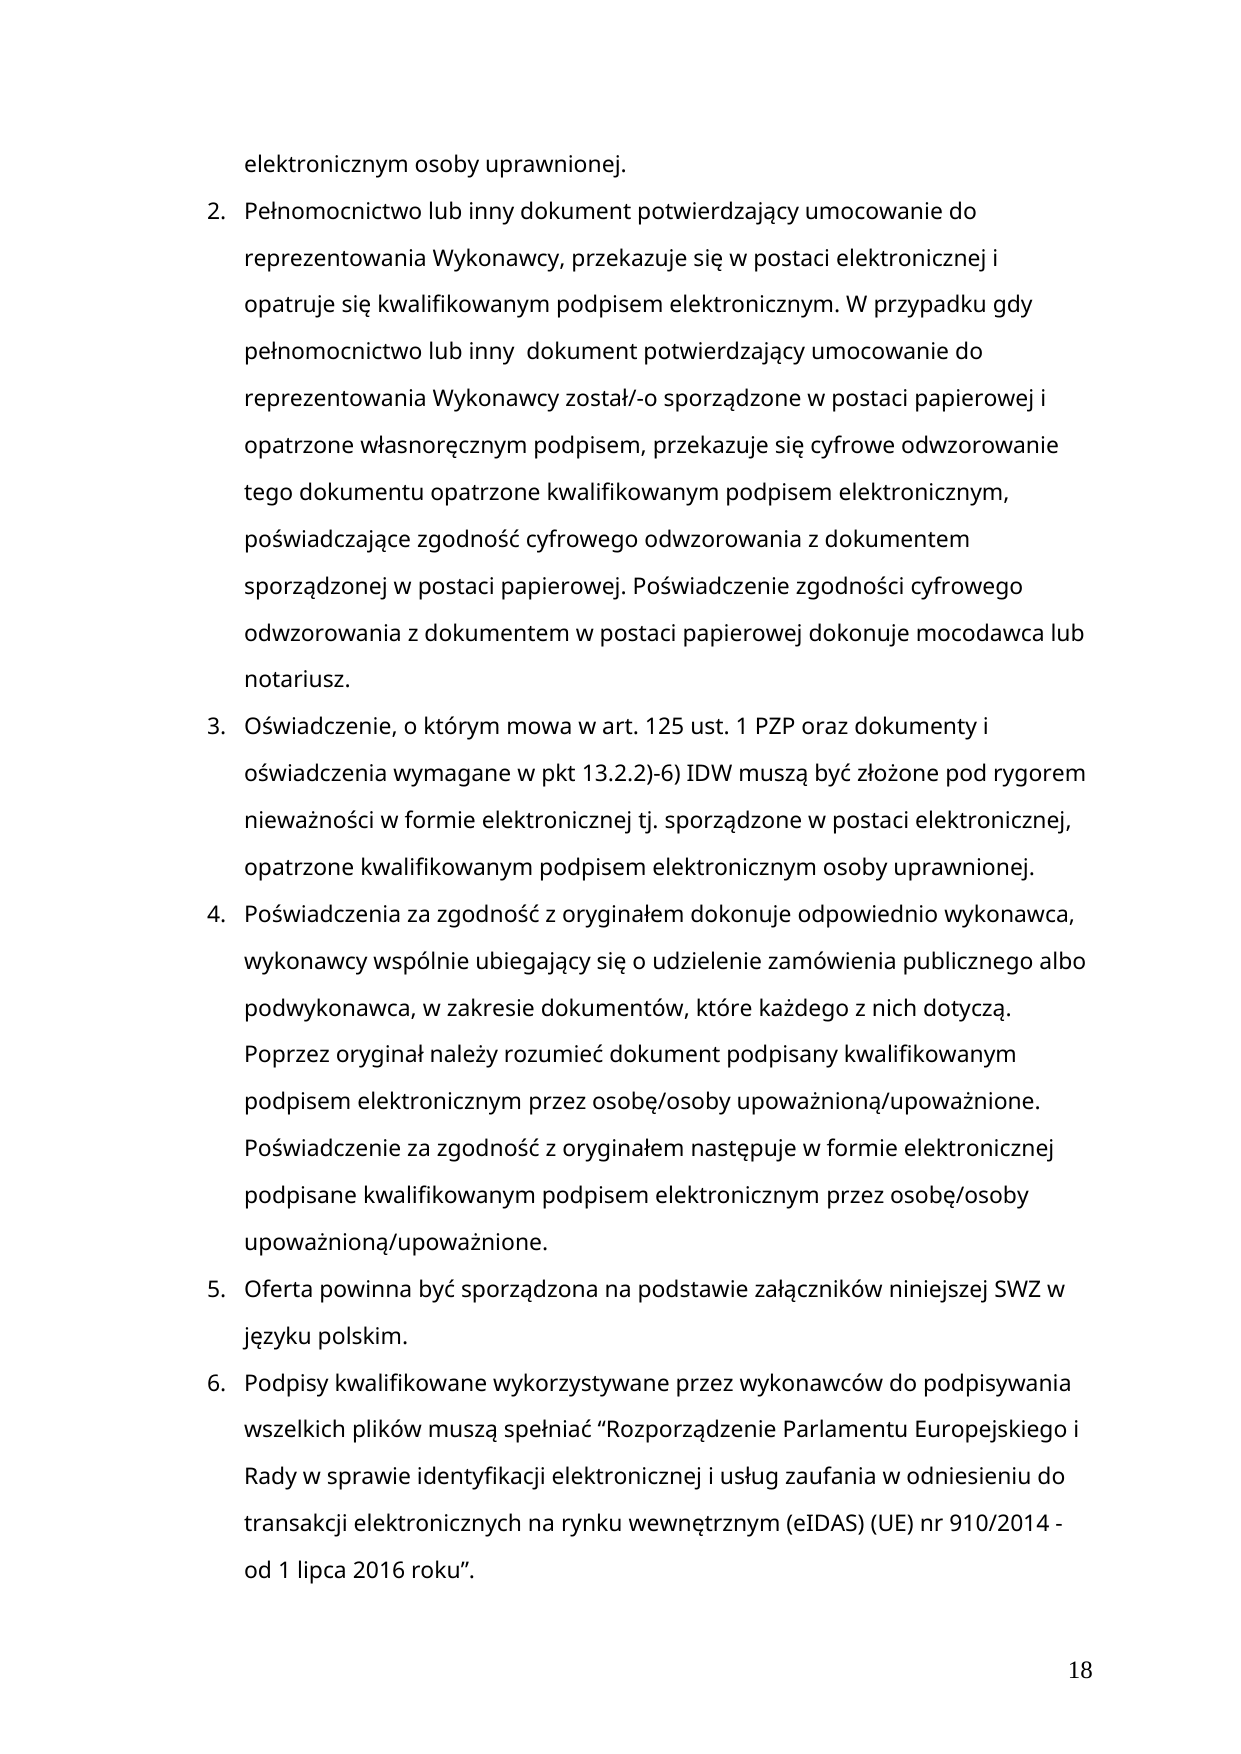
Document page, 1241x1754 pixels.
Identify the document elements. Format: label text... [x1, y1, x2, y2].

list Podpisy kwalifikowane wykorzystywane przez wykonawców do podpisywania wszelkich plików muszą spełniać “Rozporządzenie Parlamentu Europejskiego i Rady w sprawie identyfikacji elektronicznej i usług zaufania w odniesieniu do transakcji elektronicznych na rynku wewnętrznym (eIDAS) (UE) nr 910/2014 - od 1 lipca 2016 roku”. [207, 1366, 1092, 1585]
list Oświadczenie, o którym mowa w art. 125 ust. 1 PZP oraz dokumenty i oświadczenia wymagane w pkt 13.2.2)-6) IDW muszą być złożone pod rygorem nieważności w formie elektronicznej tj. sporządzone w postaci elektronicznej, opatrzone kwalifikowanym podpisem elektronicznym osoby uprawnionej. [207, 710, 1092, 882]
list Oferta powinna być sporządzona na podstawie załączników niniejszej SWZ w języku polskim. [207, 1273, 1092, 1351]
list Pełnomocnictwo lub inny dokument potwierdzający umocowanie do reprezentowania Wykonawcy, przekazuje się w postaci elektronicznej i opatruje się kwalifikowanym podpisem elektronicznym. W przypadku gdy pełnomocnictwo lub inny dokument potwierdzający umocowanie do reprezentowania Wykonawcy został/-o sporządzone w postaci papierowej i opatrzone własnoręcznym podpisem, przekazuje się cyfrowe odwzorowanie tego dokumentu opatrzone kwalifikowanym podpisem elektronicznym, poświadczające zgodność cyfrowego odwzorowania z dokumentem sporządzonej w postaci papierowej. Poświadczenie zgodności cyfrowego odwzorowania z dokumentem w postaci papierowej dokonuje mocodawca lub notariusz. [207, 194, 1092, 694]
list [207, 148, 1092, 179]
list Poświadczenia za zgodność z oryginałem dokonuje odpowiednio wykonawca, wykonawcy wspólnie ubiegający się o udzielenie zamówienia publicznego albo podwykonawca, w zakresie dokumentów, które każdego z nich dotyczą. Poprzez oryginał należy rozumieć dokument podpisany kwalifikowanym podpisem elektronicznym przez osobę/osoby upoważnioną/upoważnione. Poświadczenie za zgodność z oryginałem następuje w formie elektronicznej podpisane kwalifikowanym podpisem elektronicznym przez osobę/osoby upoważnioną/upoważnione. [207, 898, 1092, 1257]
